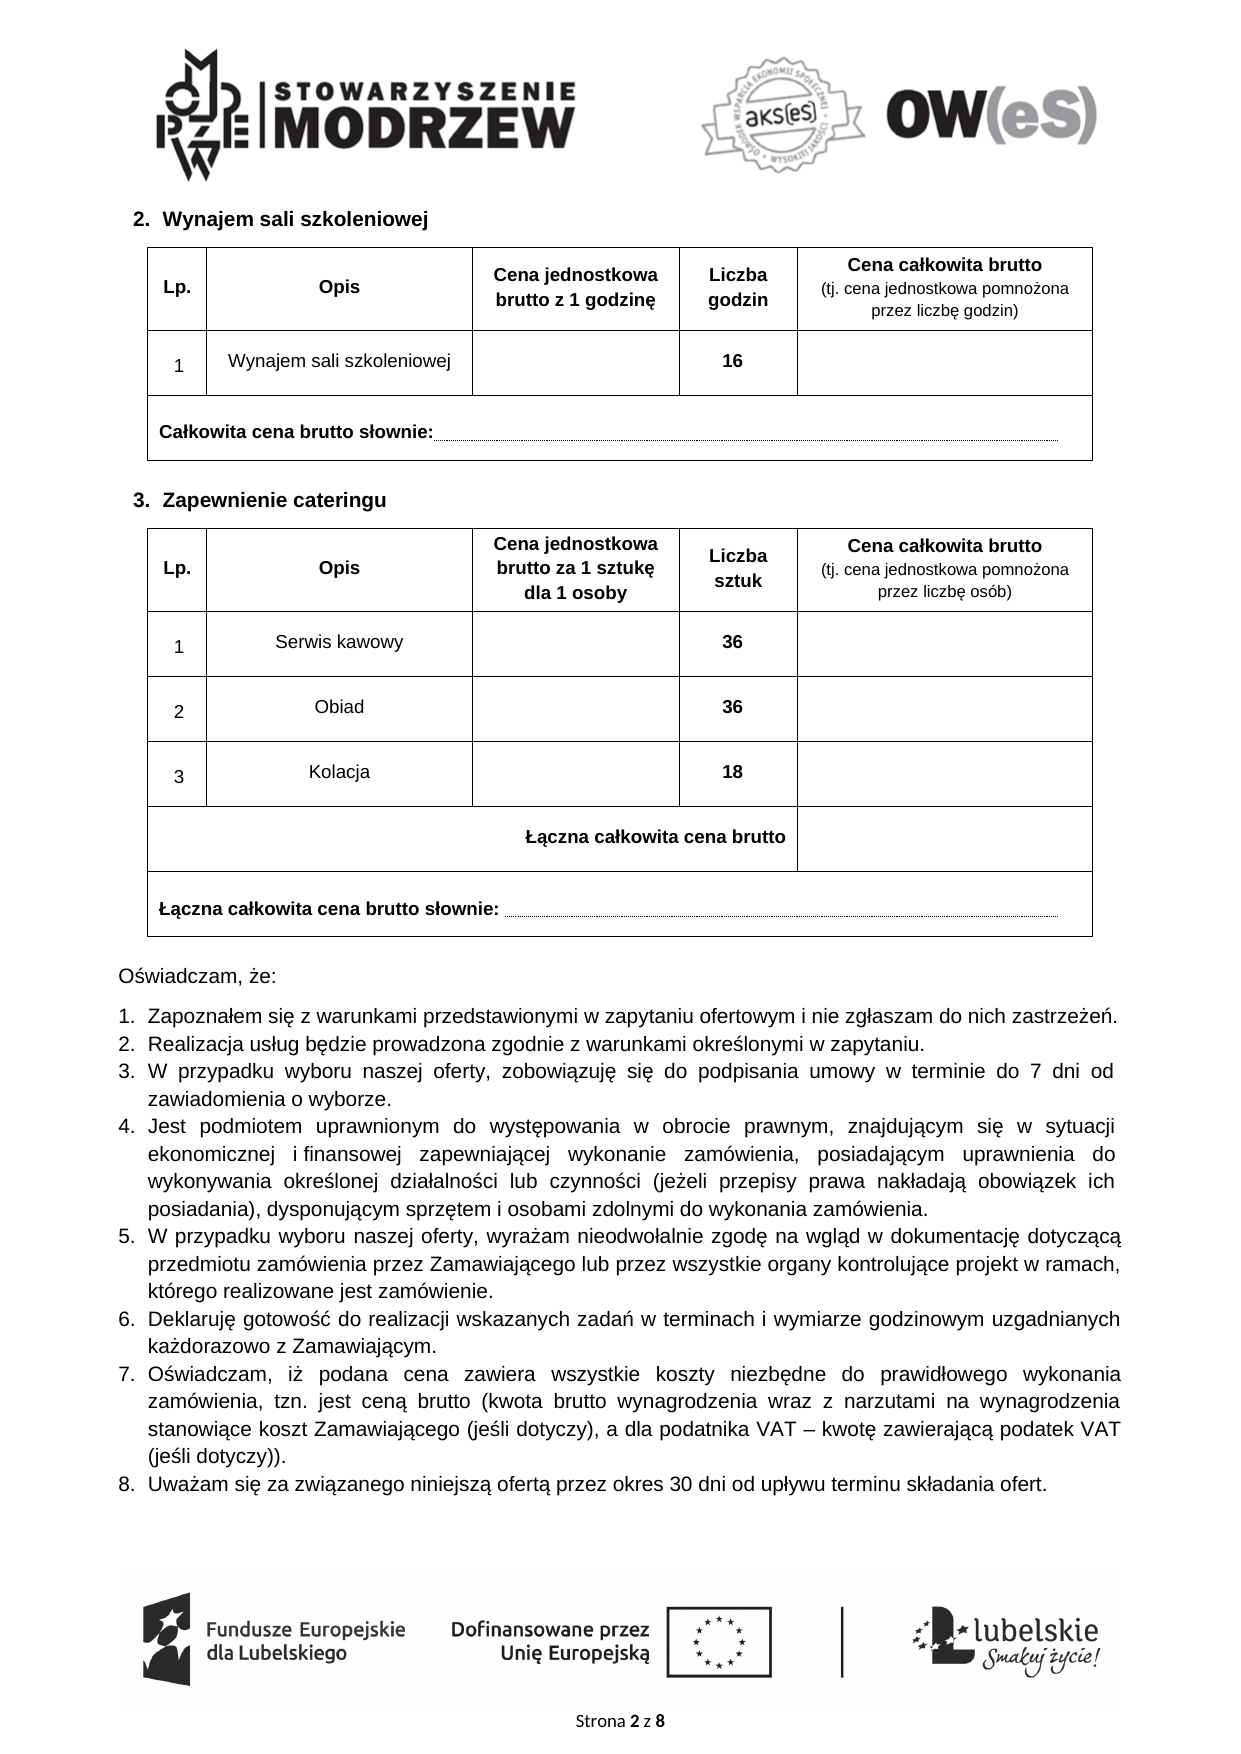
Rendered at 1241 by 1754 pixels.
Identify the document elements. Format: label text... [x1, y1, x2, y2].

table_cell 1 [148, 612, 206, 676]
table_header Lp. [148, 248, 206, 329]
table_cell 18 [680, 742, 797, 806]
table_cell [798, 612, 1092, 676]
table_cell 16 [680, 331, 797, 394]
table_cell Wynajem sali szkoleniowej [207, 331, 472, 394]
list Jest podmiotem uprawnionym do występowania w obrocie prawnym, znajdującym się w sytuacji ekonomicznej i finansowej zapewniającej wykonanie zamówienia, posiadającym uprawnienia do wykonywania określonej działalności lub czynności (jeżeli przepisy prawa nakładają obowiązek ich posiadania), dysponującym sprzętem i osobami zdolnymi do wykonania zamówienia. [118, 1114, 1116, 1221]
list Zapoznałem się z warunkami przedstawionymi w zapytaniu ofertowym i nie zgłaszam do nich zastrzeżeń. [118, 1004, 1122, 1028]
list Deklaruję gotowość do realizacji wskazanych zadań w terminach i wymiarze godzinowym uzgadnianych każdorazowo z Zamawiającym. [118, 1307, 1122, 1358]
table_header Cena jednostkowa brutto za 1 sztukę dla 1 osoby [473, 529, 679, 611]
text Oświadczam, że: [118, 964, 1116, 988]
table_cell [473, 742, 679, 806]
list Oświadczam, iż podana cena zawiera wszystkie koszty niezbędne do prawidłowego wykonania zamówienia, tzn. jest ceną brutto (kwota brutto wynagrodzenia wraz z narzutami na wynagrodzenia stanowiące koszt Zamawiającego (jeśli dotyczy), a dla podatnika VAT – kwotę zawierającą podatek VAT (jeśli dotyczy)). [118, 1362, 1122, 1468]
table_header Liczba sztuk [680, 529, 797, 611]
table_header Opis [207, 529, 472, 611]
table_cell 36 [680, 612, 797, 676]
list Realizacja usług będzie prowadzona zgodnie z warunkami określonymi w zapytaniu. [118, 1032, 1122, 1056]
table_cell [798, 807, 1092, 871]
table_cell [473, 331, 679, 394]
table_header Liczba godzin [680, 248, 797, 329]
table_cell Całkowita cena brutto słownie: [148, 396, 1092, 459]
table_cell 36 [680, 677, 797, 741]
table_header Opis [207, 248, 472, 329]
list Zapewnienie cateringu [133, 488, 1116, 512]
table_cell Serwis kawowy [207, 612, 472, 676]
list W przypadku wyboru naszej oferty, zobowiązuję się do podpisania umowy w terminie do 7 dni od zawiadomienia o wyborze. [118, 1059, 1116, 1111]
table_cell Obiad [207, 677, 472, 741]
table_cell Kolacja [207, 742, 472, 806]
table_header Cena jednostkowa brutto z 1 godzinę [473, 248, 679, 329]
picture [118, 1568, 1123, 1710]
table_cell [473, 677, 679, 741]
list W przypadku wyboru naszej oferty, wyrażam nieodwołalnie zgodę na wgląd w dokumentację dotyczącą przedmiotu zamówienia przez Zamawiającego lub przez wszystkie organy kontrolujące projekt w ramach, którego realizowane jest zamówienie. [118, 1224, 1122, 1303]
list Uważam się za związanego niniejszą ofertą przez okres 30 dni od upływu terminu składania ofert. [118, 1472, 1122, 1496]
table_cell [798, 331, 1092, 394]
table_cell [798, 677, 1092, 741]
picture [54, 31, 1187, 192]
table_cell [473, 612, 679, 676]
list Wynajem sali szkoleniowej [133, 207, 1116, 231]
table_header Cena całkowita brutto (tj. cena jednostkowa pomnożona przez liczbę osób) [798, 529, 1092, 611]
table_cell 3 [148, 742, 206, 806]
table_cell 1 [148, 331, 206, 394]
table_cell 2 [148, 677, 206, 741]
table_cell Łączna całkowita cena brutto słownie: [148, 872, 1092, 936]
table_header Cena całkowita brutto (tj. cena jednostkowa pomnożona przez liczbę godzin) [798, 248, 1092, 329]
table_header Lp. [148, 529, 206, 611]
table_cell [798, 742, 1092, 806]
table_cell Łączna całkowita cena brutto [148, 807, 797, 871]
